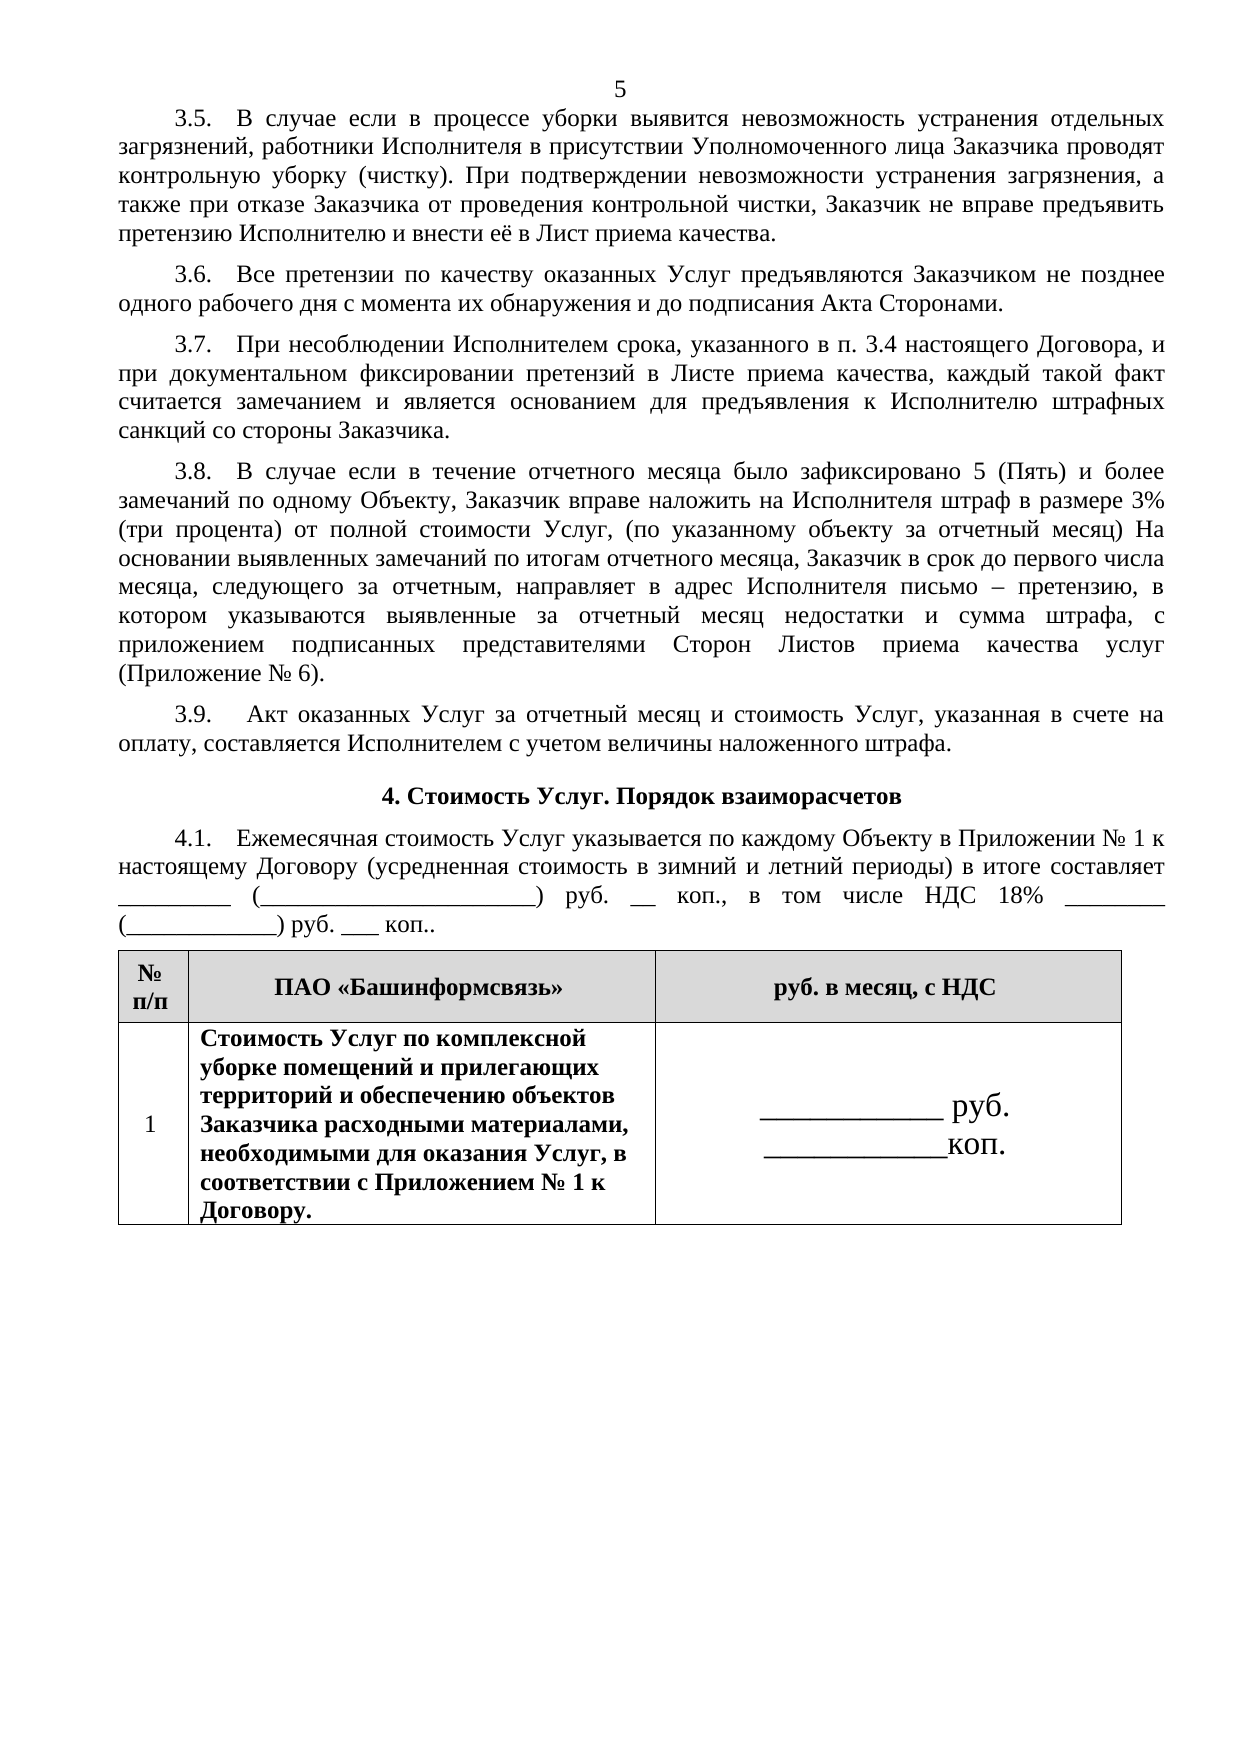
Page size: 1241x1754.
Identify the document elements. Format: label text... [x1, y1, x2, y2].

list При несоблюдении Исполнителем срока, указанного в п. 3.4 настоящего Договора, и при документальном фиксировании претензий в Листе приема качества, каждый такой факт считается замечанием и является основанием для предъявления к Исполнителю штрафных санкций со стороны Заказчика. [118, 329, 1166, 444]
table_header ПАО «Башинформсвязь» [189, 951, 655, 1022]
list Все претензии по качеству оказанных Услуг предъявляются Заказчиком не позднее одного рабочего дня с момента их обнаружения и до подписания Акта Сторонами. [118, 259, 1166, 316]
list В случае если в процессе уборки выявится невозможность устранения отдельных загрязнений, работники Исполнителя в присутствии Уполномоченного лица Заказчика проводят контрольную уборку (чистку). При подтверждении невозможности устранения загрязнения, а также при отказе Заказчика от проведения контрольной чистки, Заказчик не вправе предъявить претензию Исполнителю и внести её в Лист приема качества. [118, 103, 1166, 246]
list В случае если в течение отчетного месяца было зафиксировано 5 (Пять) и более замечаний по одному Объекту, Заказчик вправе наложить на Исполнителя штраф в размере 3% (три процента) от полной стоимости Услуг, (по указанному объекту за отчетный месяц) На основании выявленных замечаний по итогам отчетного месяца, Заказчик в срок до первого числа месяца, следующего за отчетным, направляет в адрес Исполнителя письмо – претензию, в котором указываются выявленные за отчетный месяц недостатки и сумма штрафа, с приложением подписанных представителями Сторон Листов приема качества услуг (Приложение № 6). [118, 456, 1166, 686]
table_header руб. в месяц, с НДС [656, 951, 1121, 1022]
table_cell 1 [119, 1023, 188, 1224]
table_cell ___________ руб. ___________коп. [656, 1023, 1121, 1224]
table_cell Стоимость Услуг по комплексной уборке помещений и прилегающих территорий и обеспечению объектов Заказчика расходными материалами, необходимыми для оказания Услуг, в соответствии с Приложением № 1 к Договору. [189, 1023, 655, 1224]
list Ежемесячная стоимость Услуг указывается по каждому Объекту в Приложении № 1 к настоящему Договору (усредненная стоимость в зимний и летний периоды) в итоге составляет _________ (______________________) руб. __ коп., в том числе НДС 18% ________ (____________) руб. ___ коп.. [118, 823, 1166, 938]
list Акт оказанных Услуг за отчетный месяц и стоимость Услуг, указанная в счете на оплату, составляется Исполнителем с учетом величины наложенного штрафа. [118, 699, 1166, 756]
table_header № п/п [119, 951, 188, 1022]
text 4. Стоимость Услуг. Порядок взаиморасчетов [118, 781, 1166, 810]
